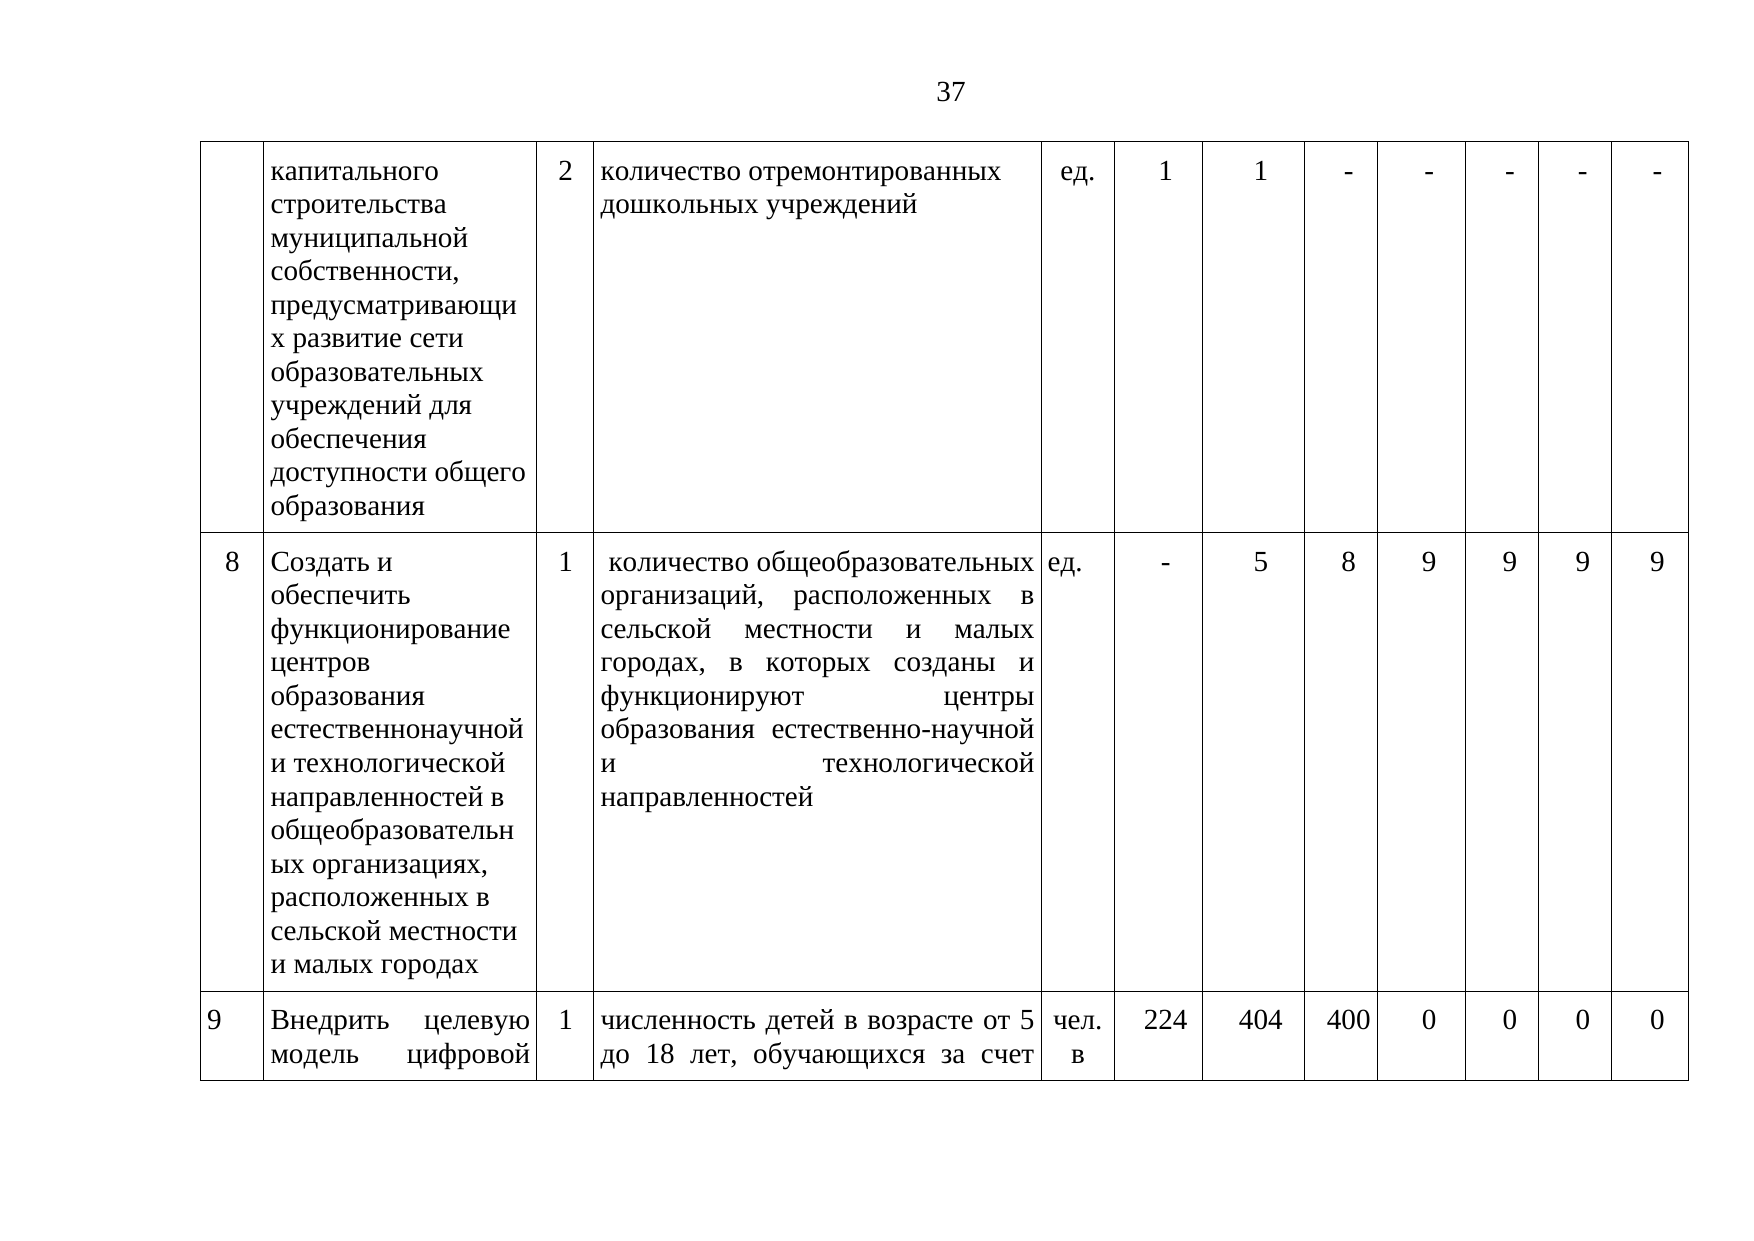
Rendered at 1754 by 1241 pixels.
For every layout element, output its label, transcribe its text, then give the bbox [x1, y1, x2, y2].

table_cell 0 [1378, 992, 1465, 1080]
table_cell 0 [1612, 992, 1688, 1080]
table_cell количество общеобразовательных организаций, расположенных в сельской местности и малых городах, в которых созданы и функционируют центры образования естественно-научной и технологической направленностей [594, 533, 1041, 991]
table_cell - [1466, 142, 1538, 532]
table_cell 9 [1539, 533, 1611, 991]
table_cell 8 [1305, 533, 1377, 991]
table_cell 400 [1305, 992, 1377, 1080]
table_cell 9 [1612, 533, 1688, 991]
table_cell количество отремонтированных дошкольных учреждений [594, 142, 1041, 532]
table_cell - [1539, 142, 1611, 532]
table_cell 1 [537, 533, 593, 991]
table_cell 8 [201, 533, 263, 991]
table_cell - [1115, 533, 1202, 991]
table_cell 2 [537, 142, 593, 532]
table_cell - [1305, 142, 1377, 532]
table_cell 9 [1378, 533, 1465, 991]
table_cell 1 [1115, 142, 1202, 532]
table_cell 224 [1115, 992, 1202, 1080]
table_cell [264, 992, 536, 1080]
table_cell 7 [201, 142, 263, 532]
table_cell ед. [1042, 142, 1114, 532]
table_cell ед. [1042, 533, 1114, 991]
table_cell Создать и обеспечить функционирование центров образования естественнонаучной и технологической направленностей в общеобразовательных организациях, расположенных в сельской местности и малых городах [264, 533, 536, 991]
table_cell 5 [1203, 533, 1304, 991]
table_cell 9 [201, 992, 263, 1080]
table_cell - [1612, 142, 1688, 532]
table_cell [264, 142, 536, 532]
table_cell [594, 992, 1041, 1080]
table_cell чел. в год [1042, 992, 1114, 1080]
table_cell 1 [1203, 142, 1304, 532]
table_cell 0 [1539, 992, 1611, 1080]
table_cell 404 [1203, 992, 1304, 1080]
table_cell 9 [1466, 533, 1538, 991]
table_cell 0 [1466, 992, 1538, 1080]
table_cell 1 [537, 992, 593, 1080]
table_cell - [1378, 142, 1465, 532]
